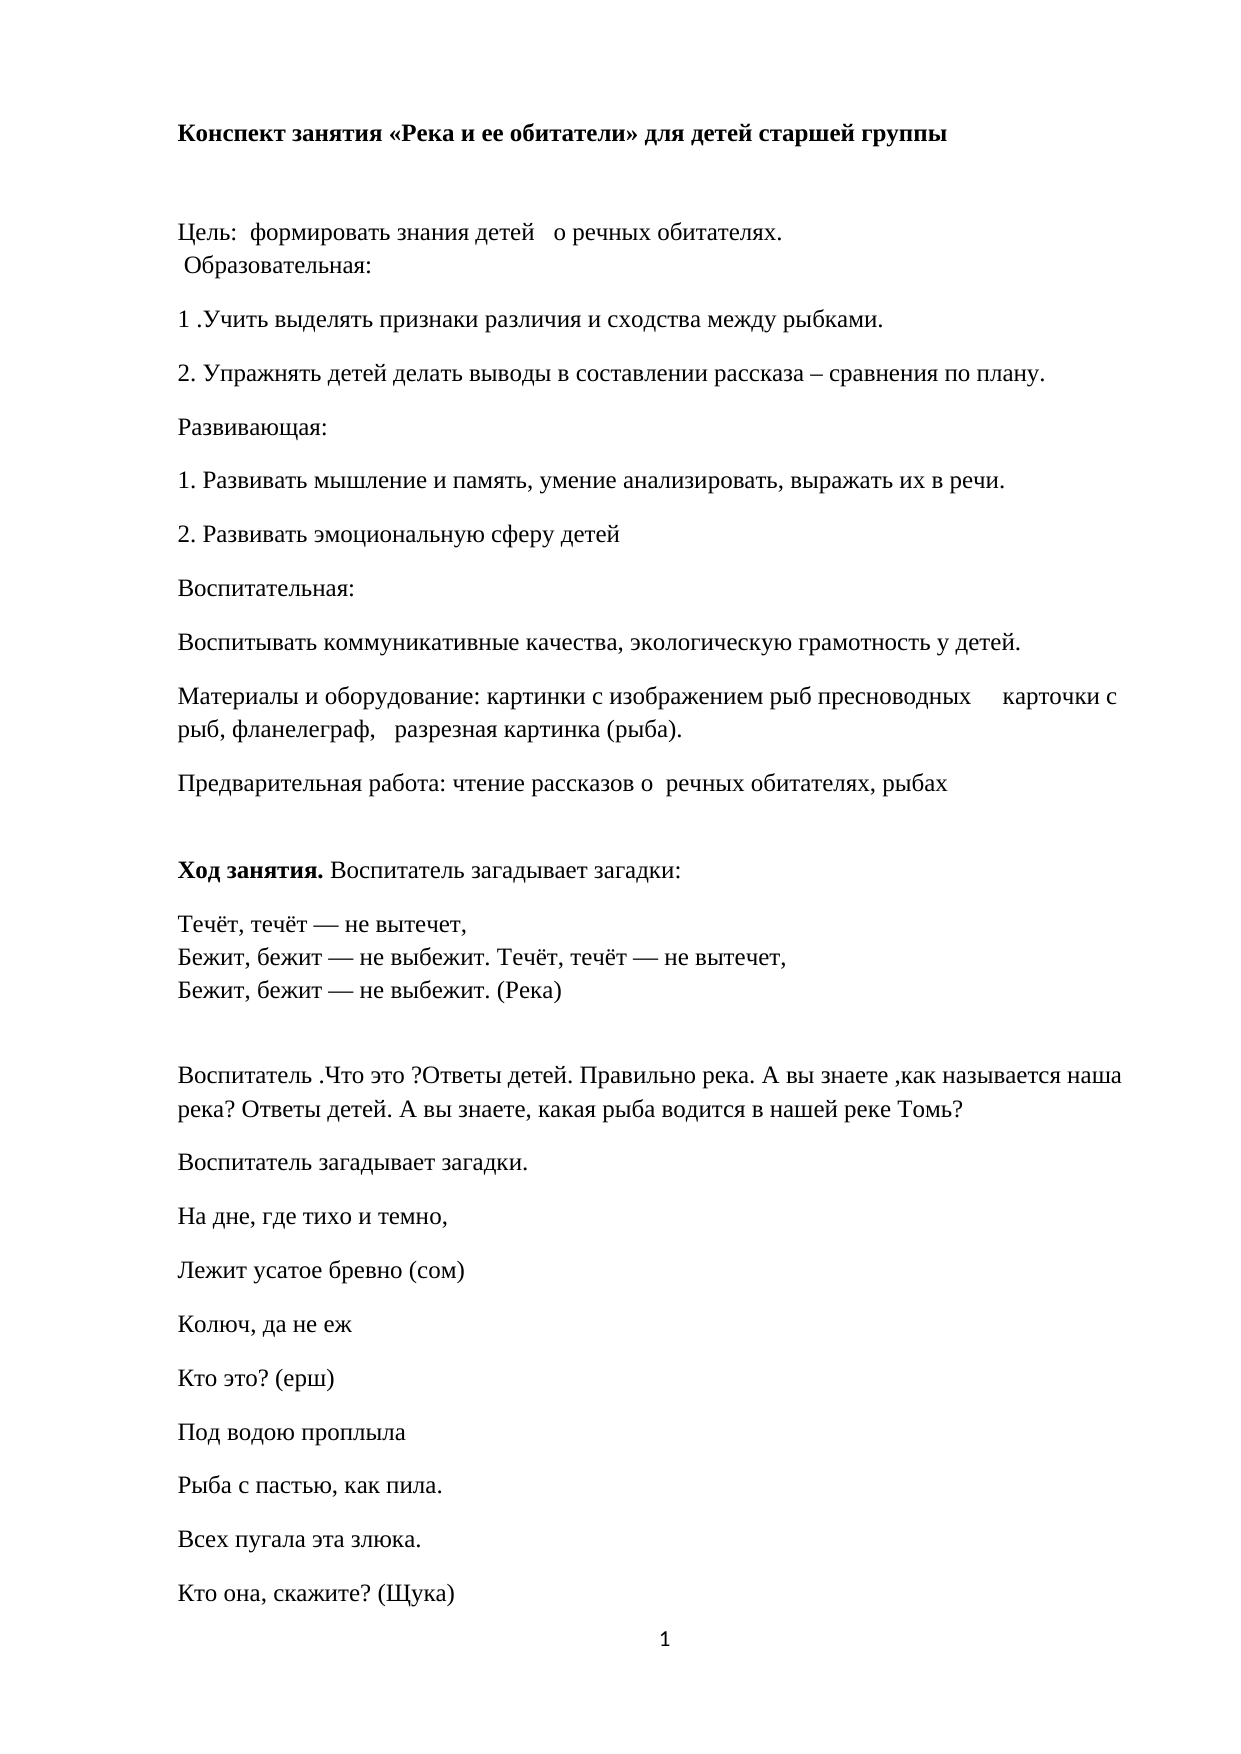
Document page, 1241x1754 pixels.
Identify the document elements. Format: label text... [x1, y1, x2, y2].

text Развивающая: [177, 412, 1152, 441]
text Воспитывать коммуникативные качества, экологическую грамотность у детей. [177, 627, 1152, 656]
text Предварительная работа: чтение рассказов о речных обитателях, рыбах [177, 768, 1152, 797]
text Материалы и оборудование: картинки с изображением рыб пресноводных карточки с рыб, фланелеграф, разрезная картинка (рыба). [177, 681, 1152, 743]
text Под водою проплыла [177, 1417, 1152, 1446]
text 2. Развивать эмоциональную сферу детей [177, 519, 1152, 548]
text Кто она, скажите? (Щука) [177, 1578, 1152, 1607]
text Воспитатель загадывает загадки. [177, 1147, 1152, 1176]
text Кто это? (ерш) [177, 1363, 1152, 1392]
text Конспект занятия «Река и ее обитатели» для детей старшей группы Цель: формировать знания детей о речных обитателях. Образовательная: [177, 118, 1152, 279]
text Течёт, течёт — не вытечет, Бежит, бежит — не выбежит. Течёт, течёт — не вытечет, Бежит, бежит — не выбежит. (Река) [177, 909, 1152, 1036]
text 2. Упражнять детей делать выводы в составлении рассказа – сравнения по плану. [177, 358, 1152, 387]
text Воспитатель .Что это ?Ответы детей. Правильно река. А вы знаете ,как называется наша река? Ответы детей. А вы знаете, какая рыба водится в нашей реке Томь? [177, 1061, 1152, 1122]
text Лежит усатое бревно (сом) [177, 1255, 1152, 1284]
text Колюч, да не еж [177, 1309, 1152, 1338]
text Рыба с пастью, как пила. [177, 1471, 1152, 1499]
text Всех пугала эта злюка. [177, 1524, 1152, 1553]
text На дне, где тихо и темно, [177, 1201, 1152, 1230]
text Ход занятия. Воспитатель загадывает загадки: [177, 822, 1152, 883]
text 1 .Учить выделять признаки различия и сходства между рыбками. [177, 304, 1152, 333]
text 1. Развивать мышление и память, умение анализировать, выражать их в речи. [177, 466, 1152, 494]
text Воспитательная: [177, 573, 1152, 602]
